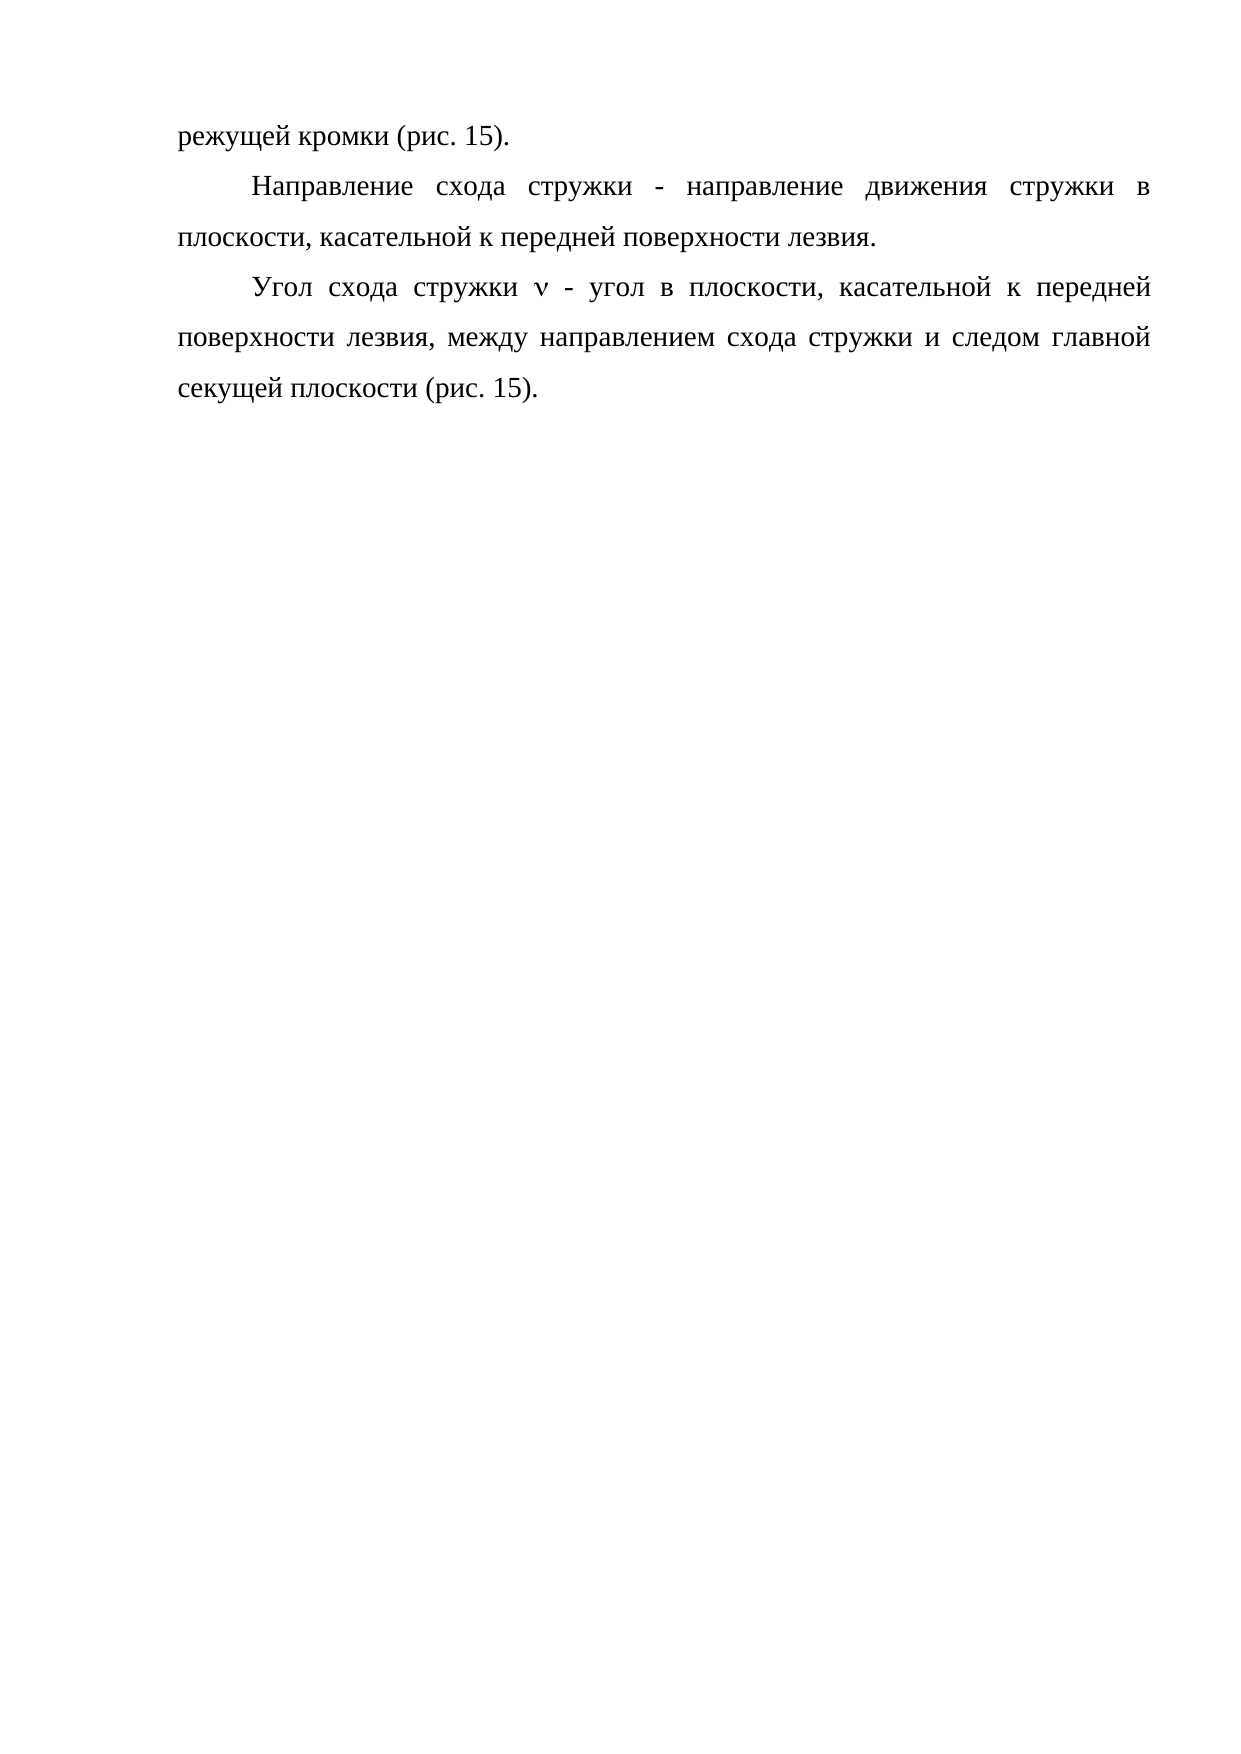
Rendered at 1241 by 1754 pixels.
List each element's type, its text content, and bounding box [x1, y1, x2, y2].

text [177, 118, 1152, 152]
text Направление схода стружки - направление движения стружки в плоскости, касательной к передней поверхности лезвия. [177, 168, 1152, 252]
text Угол схода стружки - угол в плоскости, касательной к передней поверхности лезвия, между направлением схода стружки и следом главной секущей плоскости (рис. 15). [177, 269, 1152, 403]
